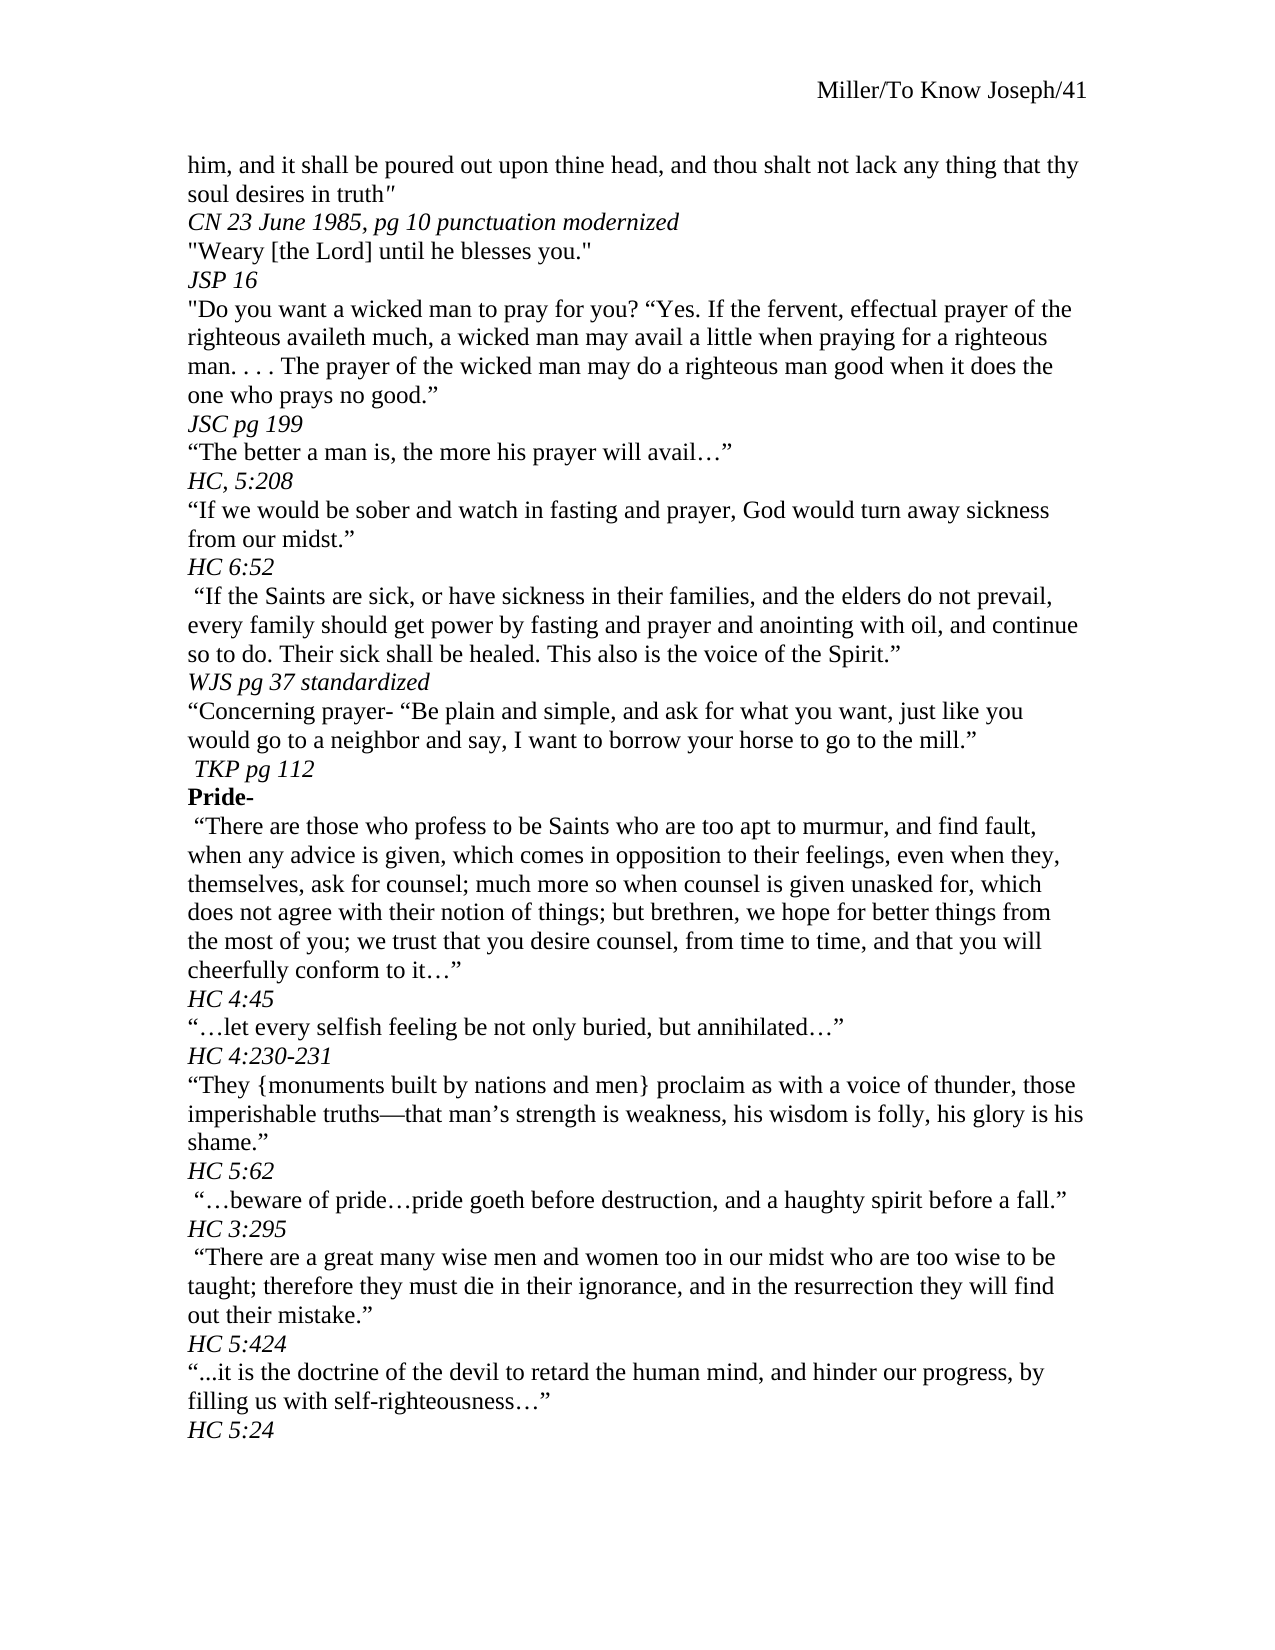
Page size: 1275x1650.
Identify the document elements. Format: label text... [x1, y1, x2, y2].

text Pride- [187, 782, 1087, 811]
text “Concerning prayer- “Be plain and simple, and ask for what you want, just like you would go to a neighbor and say, I want to borrow your horse to go to the mill.” [187, 696, 1087, 754]
text HC 5:24 [187, 1415, 1087, 1444]
text “There are a great many wise men and women too in our midst who are too wise to be taught; therefore they must die in their ignorance, and in the resurrection they will find out their mistake.” [187, 1242, 1087, 1329]
text JSC pg 199 [187, 409, 1087, 437]
text HC 5:424 [187, 1329, 1087, 1357]
text “There are those who profess to be Saints who are too apt to murmur, and find fault, when any advice is given, which comes in opposition to their feelings, even when they, themselves, ask for counsel; much more so when counsel is given unasked for, which does not agree with their notion of things; but brethren, we hope for better things from the most of you; we trust that you desire counsel, from time to time, and that you will cheerfully conform to it…” [187, 811, 1087, 984]
text CN 23 June 1985, pg 10 punctuation modernized [187, 207, 1087, 236]
text “If the Saints are sick, or have sickness in their families, and the elders do not prevail, every family should get power by fasting and prayer and anointing with oil, and continue so to do. Their sick shall be healed. This also is the voice of the Spirit.” [187, 581, 1087, 667]
text HC 4:230-231 [187, 1041, 1087, 1070]
text "Weary [the Lord] until he blesses you." [187, 236, 1087, 265]
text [187, 150, 1087, 207]
text “The better a man is, the more his prayer will avail…” [187, 437, 1087, 466]
text HC, 5:208 [187, 466, 1087, 495]
text “If we would be sober and watch in fasting and prayer, God would turn away sickness from our midst.” [187, 495, 1087, 552]
text “…let every selfish feeling be not only buried, but annihilated…” [187, 1012, 1087, 1041]
text “…beware of pride…pride goeth before destruction, and a haughty spirit before a fall.” [187, 1185, 1087, 1214]
text “...it is the doctrine of the devil to retard the human mind, and hinder our progress, by filling us with self-righteousness…” [187, 1357, 1087, 1415]
text HC 6:52 [187, 552, 1087, 581]
text HC 3:295 [187, 1214, 1087, 1242]
text JSP 16 [187, 265, 1087, 294]
text "Do you want a wicked man to pray for you? “Yes. If the fervent, effectual prayer of the righteous availeth much, a wicked man may avail a little when praying for a righteous man. . . . The prayer of the wicked man may do a righteous man good when it does the one who prays no good.” [187, 294, 1087, 409]
text WJS pg 37 standardized [187, 667, 1087, 696]
text HC 4:45 [187, 984, 1087, 1012]
text TKP pg 112 [187, 754, 1087, 782]
text “They {monuments built by nations and men} proclaim as with a voice of thunder, those imperishable truths—that man’s strength is weakness, his wisdom is folly, his glory is his shame.” [187, 1070, 1087, 1156]
text HC 5:62 [187, 1156, 1087, 1185]
